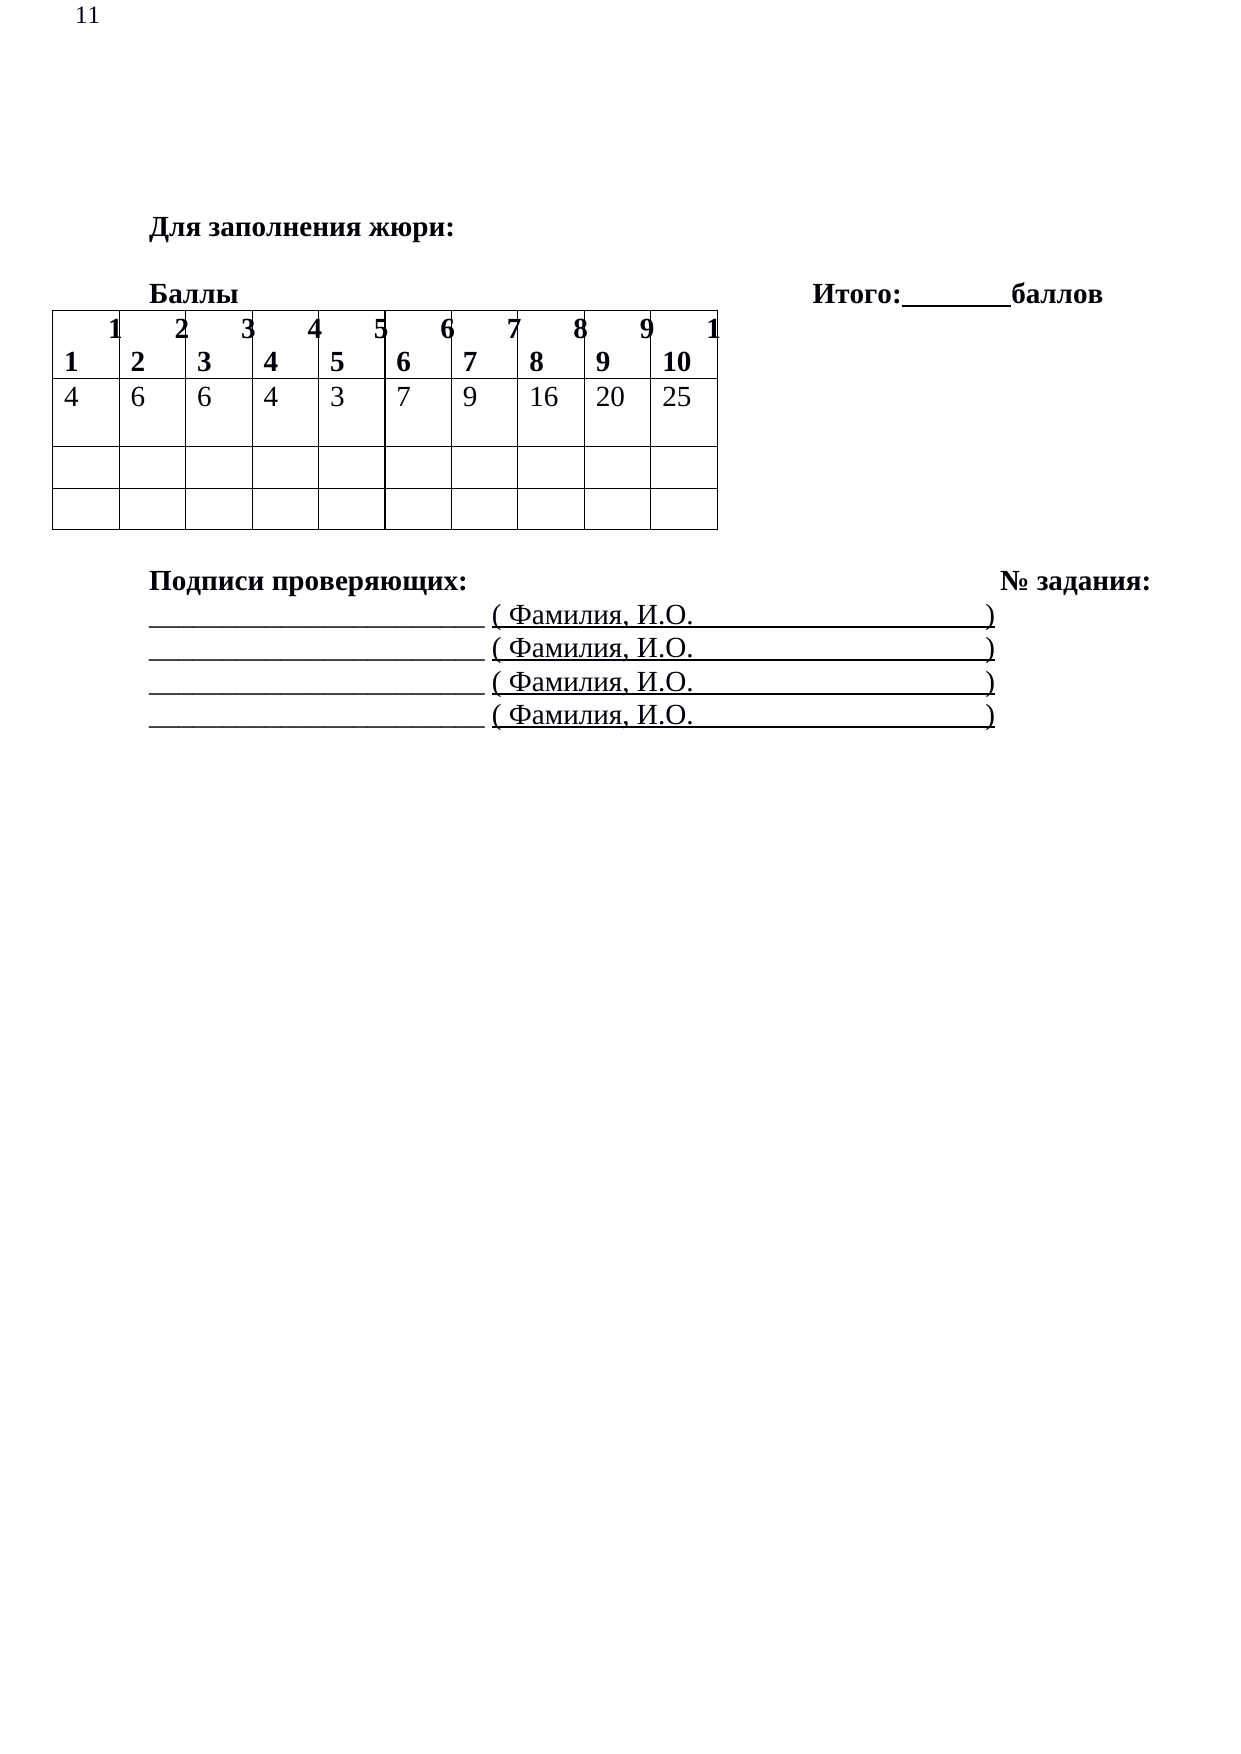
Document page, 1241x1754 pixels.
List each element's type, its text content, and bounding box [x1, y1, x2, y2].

text Баллы Итого: баллов [75, 276, 1165, 310]
text _______________________ ( Фамилия, И.О. ) [75, 664, 1165, 697]
table_header 5 5 [319, 311, 384, 378]
text _______________________ ( Фамилия, И.О. ) [75, 597, 1165, 630]
table_cell [319, 489, 384, 529]
table_cell 9 [452, 379, 517, 446]
table_cell [120, 447, 185, 487]
text _______________________ ( Фамилия, И.О. ) [75, 697, 1165, 731]
text Для заполнения жюри: [75, 209, 1165, 243]
table_cell [186, 489, 252, 529]
table_cell 16 [518, 379, 584, 446]
table_header 2 2 [120, 311, 185, 378]
text Подписи проверяющих: № задания: [75, 563, 1165, 597]
table_header 6 6 [386, 311, 451, 378]
table_cell [386, 447, 451, 487]
table_cell [53, 447, 119, 487]
table_header 4 4 [253, 311, 318, 378]
table_cell [651, 447, 717, 487]
table_header 1 10 [651, 311, 717, 378]
table_cell [518, 489, 584, 529]
table_header 11 [53, 311, 119, 378]
table_cell 20 [585, 379, 650, 446]
text _______________________ ( Фамилия, И.О. ) [75, 630, 1165, 664]
table_cell [452, 447, 517, 487]
table_cell [518, 447, 584, 487]
table_cell 3 [319, 379, 384, 446]
table_cell [253, 489, 318, 529]
table_cell 4 [253, 379, 318, 446]
table_cell 7 [386, 379, 451, 446]
table_cell [651, 489, 717, 529]
table_cell [53, 489, 119, 529]
table_header 3 3 [186, 311, 252, 378]
table_cell 6 [120, 379, 185, 446]
table_cell [186, 447, 252, 487]
table_cell [120, 489, 185, 529]
table_cell [585, 489, 650, 529]
table_header 7 7 [452, 311, 517, 378]
table_header 9 9 [585, 311, 650, 378]
table_cell [253, 447, 318, 487]
table_cell 25 [651, 379, 717, 446]
table_cell [452, 489, 517, 529]
table_cell [585, 447, 650, 487]
table_cell 4 [53, 379, 119, 446]
table_cell 6 [186, 379, 252, 446]
table_cell [386, 489, 451, 529]
table_cell [319, 447, 384, 487]
table_header 8 8 [518, 311, 584, 378]
